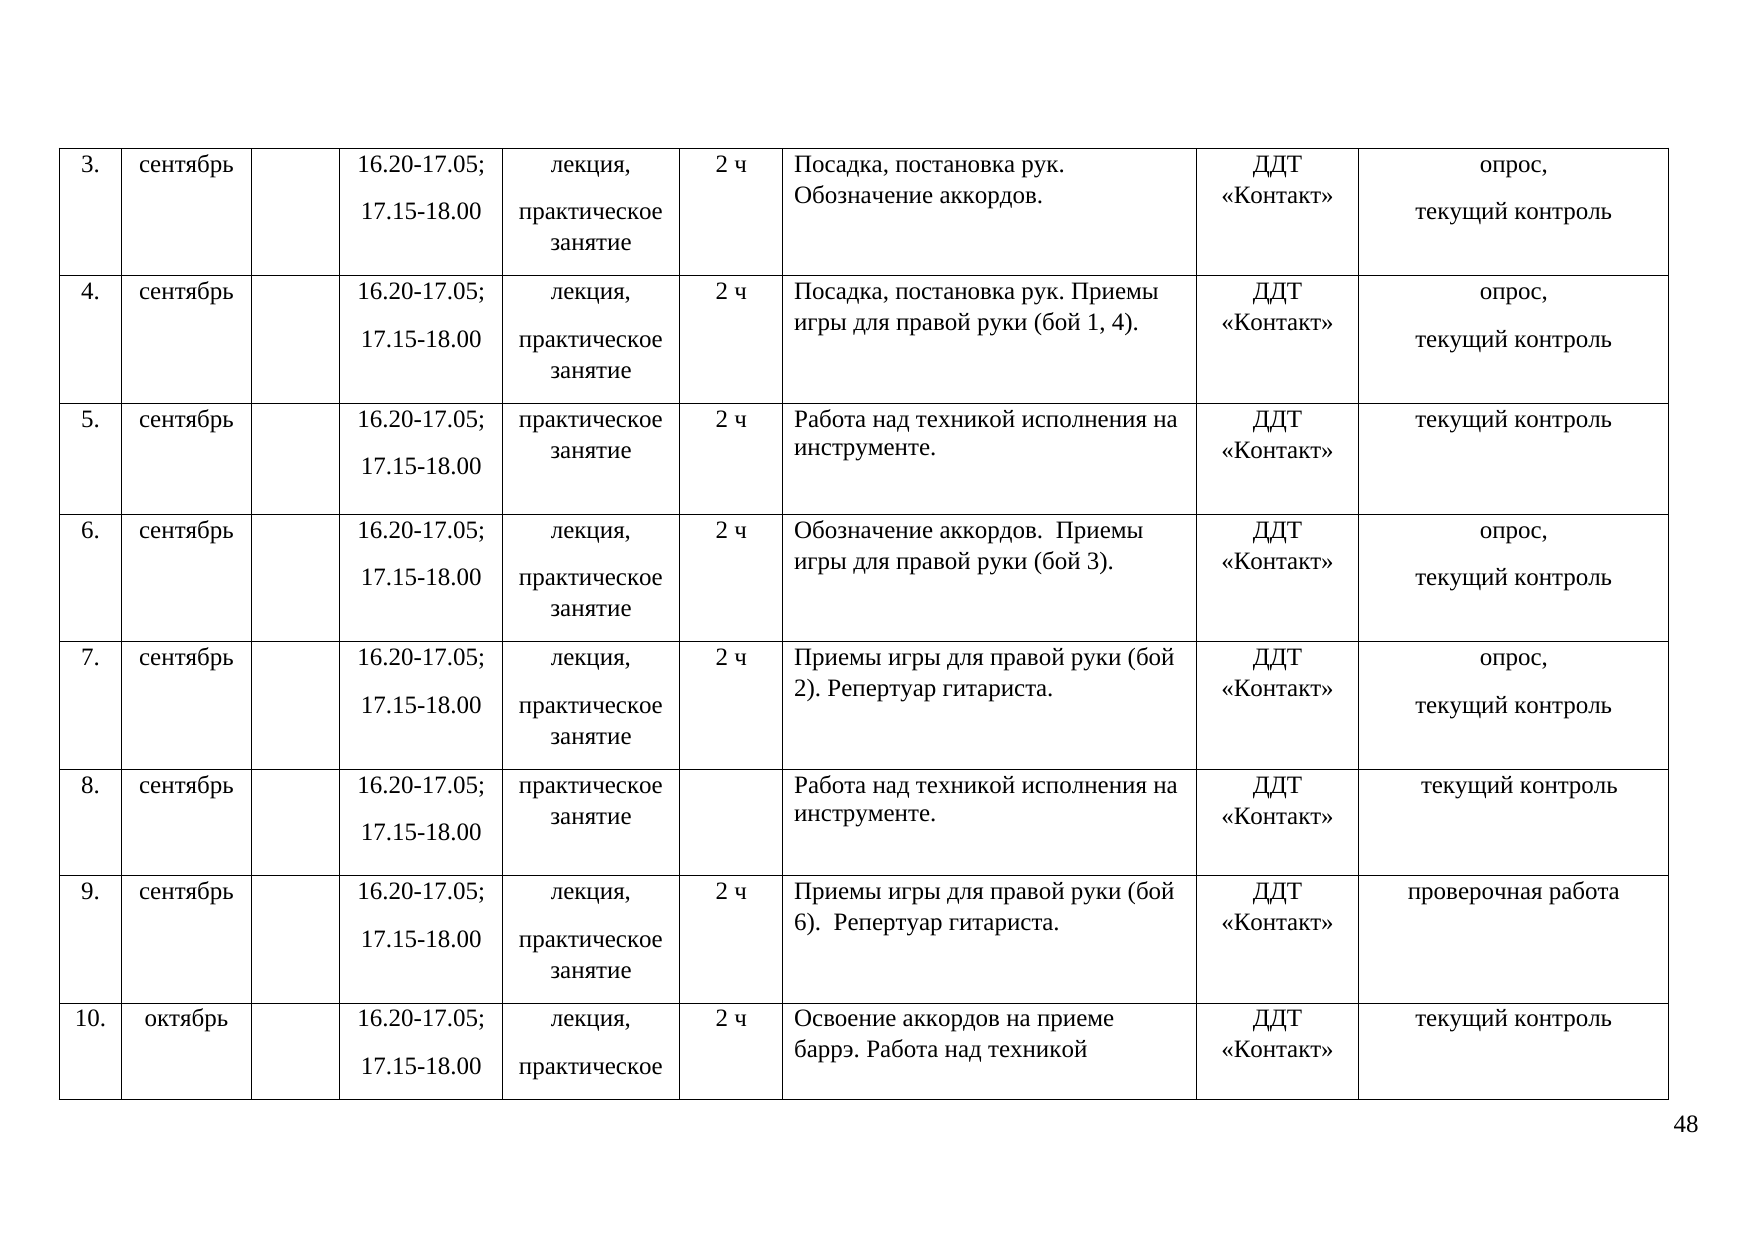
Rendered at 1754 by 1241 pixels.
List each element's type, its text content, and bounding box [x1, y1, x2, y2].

table_cell [252, 1004, 339, 1099]
table_cell 2 ч [680, 276, 782, 403]
table_cell ДДТ «Контакт» [1197, 876, 1358, 1002]
table_cell лекция, практическое занятие [503, 276, 679, 403]
table_cell 2 ч [680, 515, 782, 641]
table_cell Работа над техникой исполнения на инструменте. [783, 770, 1196, 875]
table_cell 16.20-17.05; 17.15-18.00 [340, 642, 502, 769]
table_cell ДДТ «Контакт» [1197, 149, 1358, 275]
table_cell 2 ч [680, 1004, 782, 1099]
table_cell 7. [60, 642, 121, 769]
table_cell практическое занятие [503, 404, 679, 514]
table_cell 16.20-17.05; 17.15-18.00 [340, 770, 502, 875]
table_cell текущий контроль [1359, 1004, 1668, 1099]
table_cell 10. [60, 1004, 121, 1099]
table_cell Обозначение аккордов. Приемы игры для правой руки (бой 3). [783, 515, 1196, 641]
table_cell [503, 1004, 679, 1099]
table_cell сентябрь [122, 642, 251, 769]
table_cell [783, 1004, 1196, 1099]
table_cell 16.20-17.05; 17.15-18.00 [340, 515, 502, 641]
table_cell лекция, практическое занятие [503, 876, 679, 1002]
table_cell [252, 876, 339, 1002]
table_cell Приемы игры для правой руки (бой 2). Репертуар гитариста. [783, 642, 1196, 769]
table_cell текущий контроль [1359, 770, 1668, 875]
table_cell ДДТ «Контакт» [1197, 404, 1358, 514]
table_cell 16.20-17.05; 17.15-18.00 [340, 404, 502, 514]
table_cell сентябрь [122, 149, 251, 275]
table_cell опрос, текущий контроль [1359, 276, 1668, 403]
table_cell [340, 149, 502, 275]
table_cell [680, 770, 782, 875]
table_cell [252, 276, 339, 403]
table_cell ДДТ «Контакт» [1197, 276, 1358, 403]
table_cell практическое занятие [503, 770, 679, 875]
table_cell сентябрь [122, 276, 251, 403]
table_cell ДДТ «Контакт» [1197, 1004, 1358, 1099]
table_cell лекция, практическое занятие [503, 642, 679, 769]
table_cell проверочная работа [1359, 876, 1668, 1002]
table_cell 9. [60, 876, 121, 1002]
table_cell Посадка, постановка рук. Приемы игры для правой руки (бой 1, 4). [783, 276, 1196, 403]
table_cell [252, 515, 339, 641]
table_cell 16.20-17.05; 17.15-18.00 [340, 276, 502, 403]
table_cell лекция, практическое занятие [503, 515, 679, 641]
table_cell 2 ч [680, 876, 782, 1002]
table_cell ДДТ «Контакт» [1197, 642, 1358, 769]
table_cell сентябрь [122, 515, 251, 641]
table_cell [252, 770, 339, 875]
table_cell [252, 149, 339, 275]
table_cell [340, 1004, 502, 1099]
table_cell 8. [60, 770, 121, 875]
table_cell 16.20-17.05; 17.15-18.00 [340, 876, 502, 1002]
table_cell Приемы игры для правой руки (бой 6). Репертуар гитариста. [783, 876, 1196, 1002]
table_cell текущий контроль [1359, 404, 1668, 514]
table_cell сентябрь [122, 770, 251, 875]
table_cell 5. [60, 404, 121, 514]
table_cell октябрь [122, 1004, 251, 1099]
table_cell ДДТ «Контакт» [1197, 515, 1358, 641]
table_cell 2 ч [680, 149, 782, 275]
table_cell [252, 404, 339, 514]
table_cell Посадка, постановка рук. Обозначение аккордов. [783, 149, 1196, 275]
table_cell опрос, текущий контроль [1359, 149, 1668, 275]
table_cell ДДТ «Контакт» [1197, 770, 1358, 875]
table_cell [252, 642, 339, 769]
table_cell 2 ч [680, 404, 782, 514]
table_cell сентябрь [122, 404, 251, 514]
table_cell опрос, текущий контроль [1359, 642, 1668, 769]
table_cell Работа над техникой исполнения на инструменте. [783, 404, 1196, 514]
table_cell 4. [60, 276, 121, 403]
table_cell 2 ч [680, 642, 782, 769]
table_cell сентябрь [122, 876, 251, 1002]
table_cell опрос, текущий контроль [1359, 515, 1668, 641]
table_cell лекция, практическое занятие [503, 149, 679, 275]
table_cell 6. [60, 515, 121, 641]
table_cell 3. [60, 149, 121, 275]
